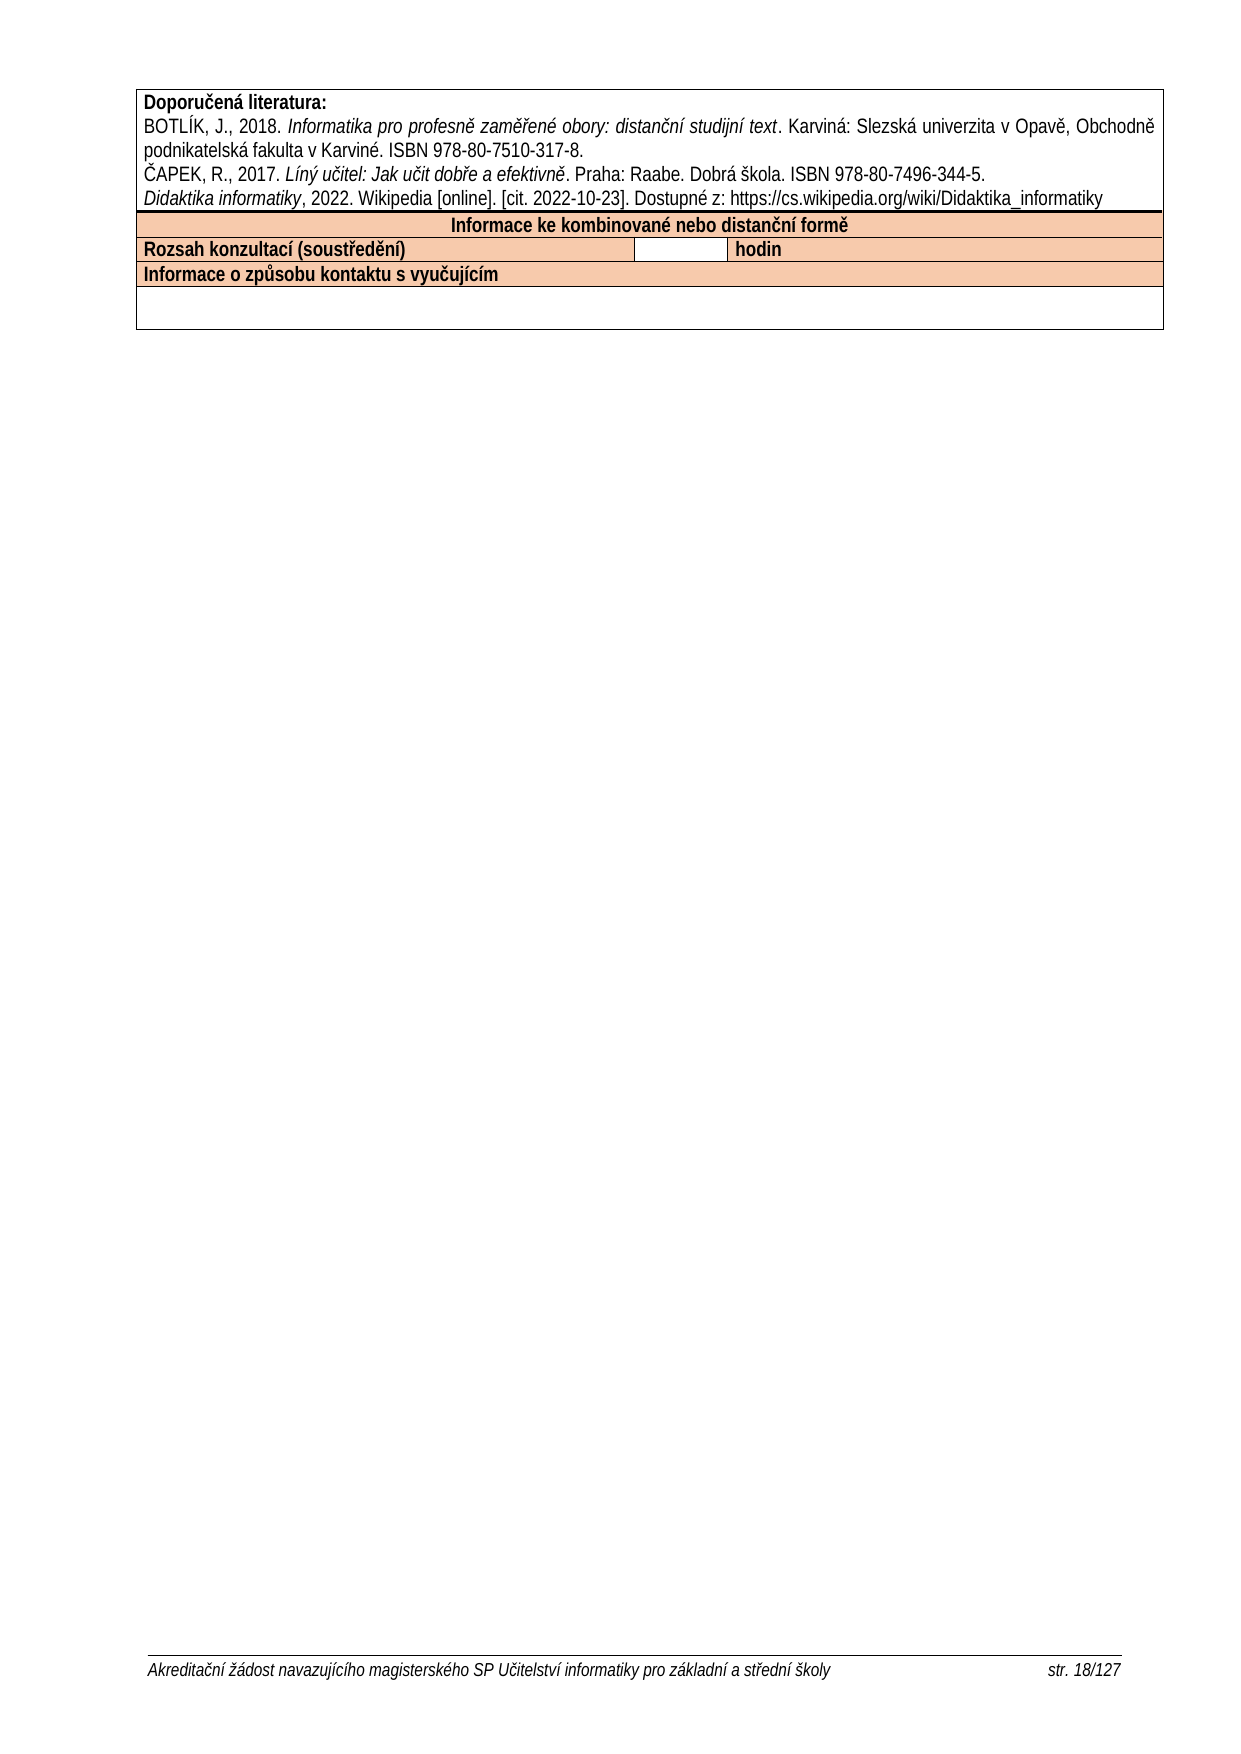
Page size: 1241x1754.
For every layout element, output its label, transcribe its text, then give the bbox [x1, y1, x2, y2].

table_cell Informace ke kombinované nebo distanční formě [137, 210, 1163, 237]
table_cell Informace o způsobu kontaktu s vyučujícím [137, 262, 1163, 286]
table_cell [635, 238, 727, 261]
table_cell hodin [728, 237, 1163, 261]
table_cell [137, 287, 1163, 329]
table_cell Rozsah konzultací (soustředění) [137, 238, 634, 261]
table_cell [137, 90, 1163, 209]
